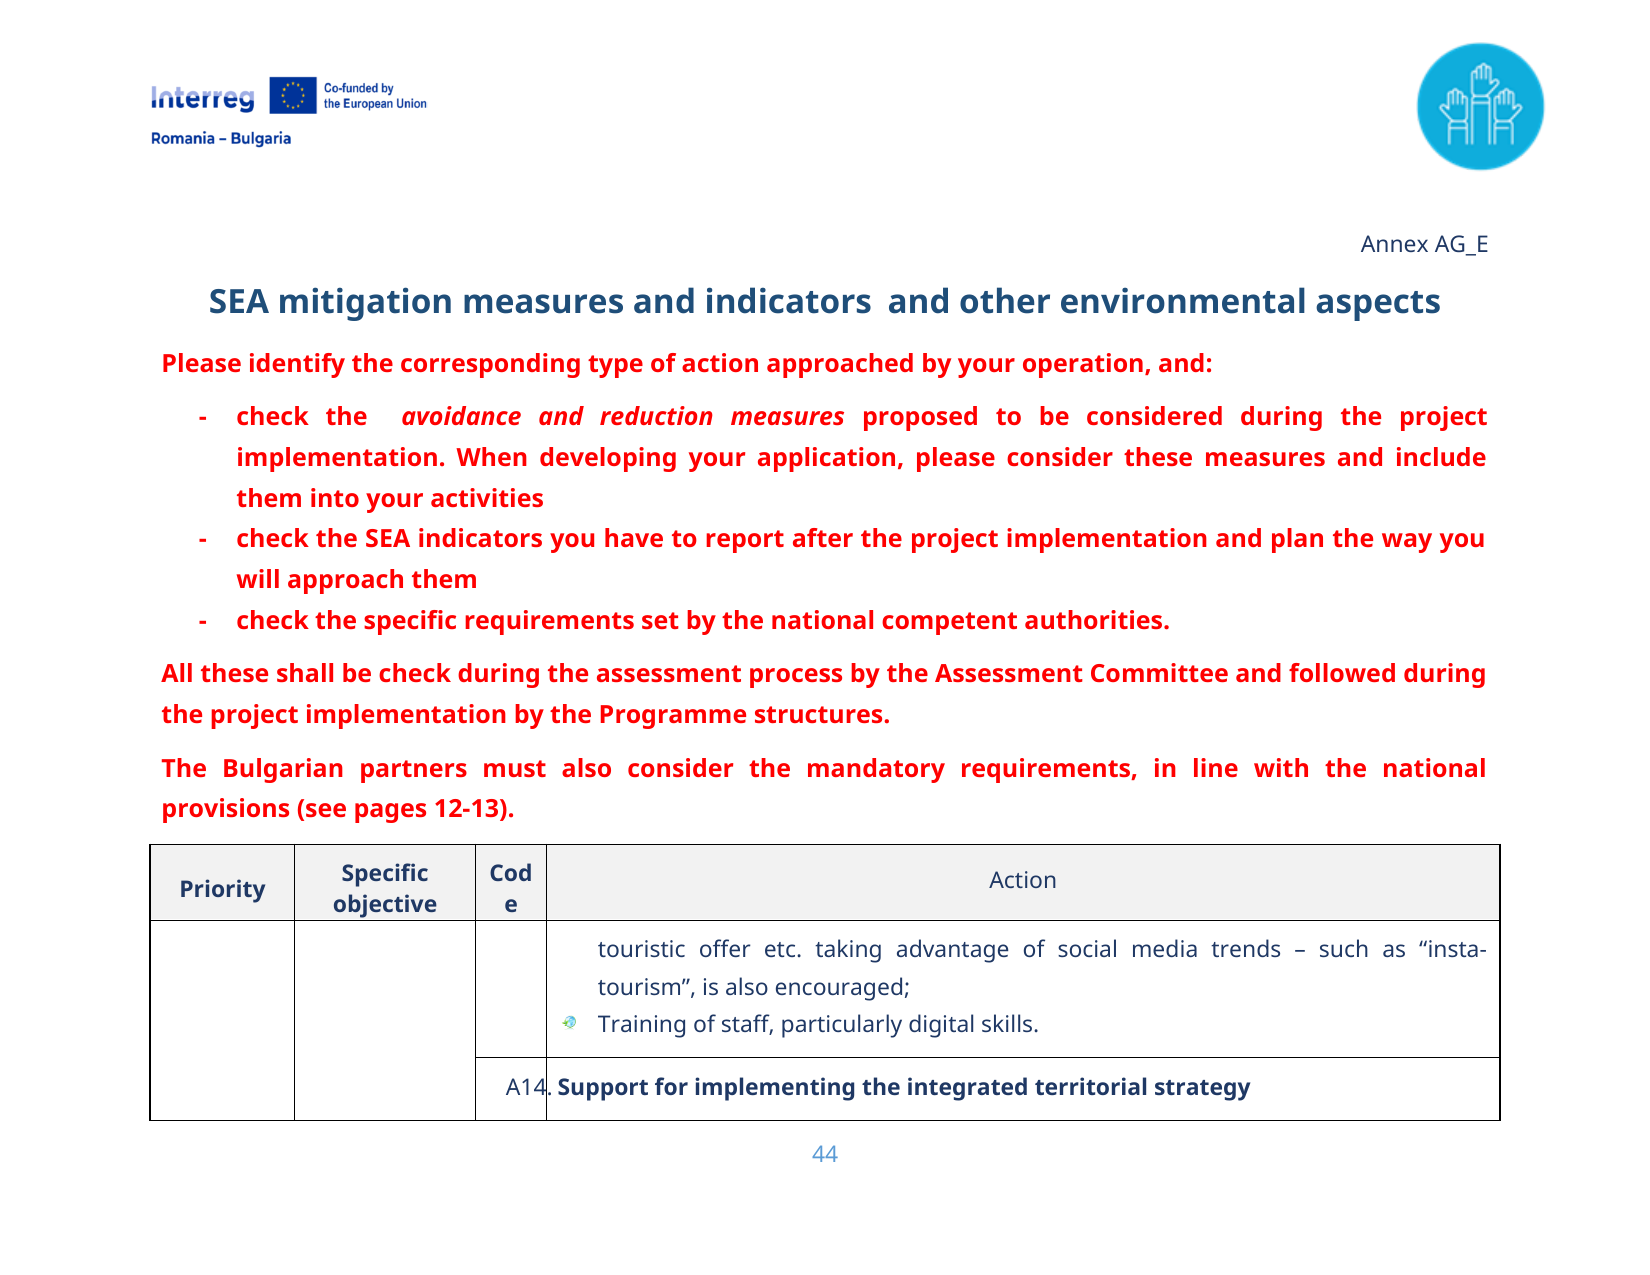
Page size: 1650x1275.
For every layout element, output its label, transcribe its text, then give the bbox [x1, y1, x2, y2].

table_cell Supporting tourism activities, connected sectors and industries Investments in economic competitiveness of local businesses including, but not limited to: construction/ modernisation of productive facilities; supply of relevant equipment; adoption of digital technologies etc; Set-up of natural sites for economic use: trails / paths, waste disposal, security, signalling, camp sites, other open-air attractions etc; Supporting sites with tourist potential: construction, modernization/restauration of castles, fortresses, churches, monasteries, palaces, archaeological sites, private/public museums, libraries, art collections/galleries, exhibitions places, wineries, agro-farms (e.g.; lavender farms/fields; roses farms/fields, traditional oil factories, sheepfolds), adventure parks, open air attractions etc; Creating common historical, natural and cultural heritage products and services, expanding and improving services, targeting new markets and creating jobs in the cross-border area, including by setting up on-site and on-line shops, especially for traditional / local products (local food, bread, wine, cheese, rose, lavender, honey etc.), including the related tourist infrastructure, access and links to the tourist sites; Support for local and regional actors to valorise potentially valuable touristic objectives /sites / experiences, including by creating sustainable tourism trails, or developing quality labels for excellence in services, promoting and marketing the touristic offer etc. taking advantage of social media trends – such as “insta-tourism”, is also encouraged; Training of staff, particularly digital skills. [547, 921, 1499, 1057]
table_cell Priority [151, 845, 294, 919]
table_cell [476, 921, 546, 1057]
table_cell Code [476, 845, 546, 919]
picture [1415, 41, 1547, 173]
picture [150, 75, 428, 154]
picture [561, 1015, 576, 1033]
table_cell Specific objective [295, 845, 475, 919]
table_cell Support for implementing the integrated territorial strategy Developing the stakeholders ‘capacity to implement the integrated territorial strategy; Support for implementing and monitoring the integrated territorial strategy [547, 1058, 1499, 1119]
table_cell [476, 1058, 546, 1119]
table_header Annex AG_E SEA mitigation measures and indicators and other environmental aspects Please identify the corresponding type of action approached by your operation, and: check the avoidance and reduction measures proposed to be considered during the project implementation. When developing your application, please consider these measures and include them into your activities check the SEA indicators you have to report after the project implementation and plan the way you will approach them check the specific requirements set by the national competent authorities. All these shall be check during the assessment process by the Assessment Committee and followed during the project implementation by the Programme structures. The Bulgarian partners must also consider the mandatory requirements, in line with the national provisions (see pages 12-13). [150, 216, 1500, 843]
table_cell Action [547, 845, 1499, 919]
